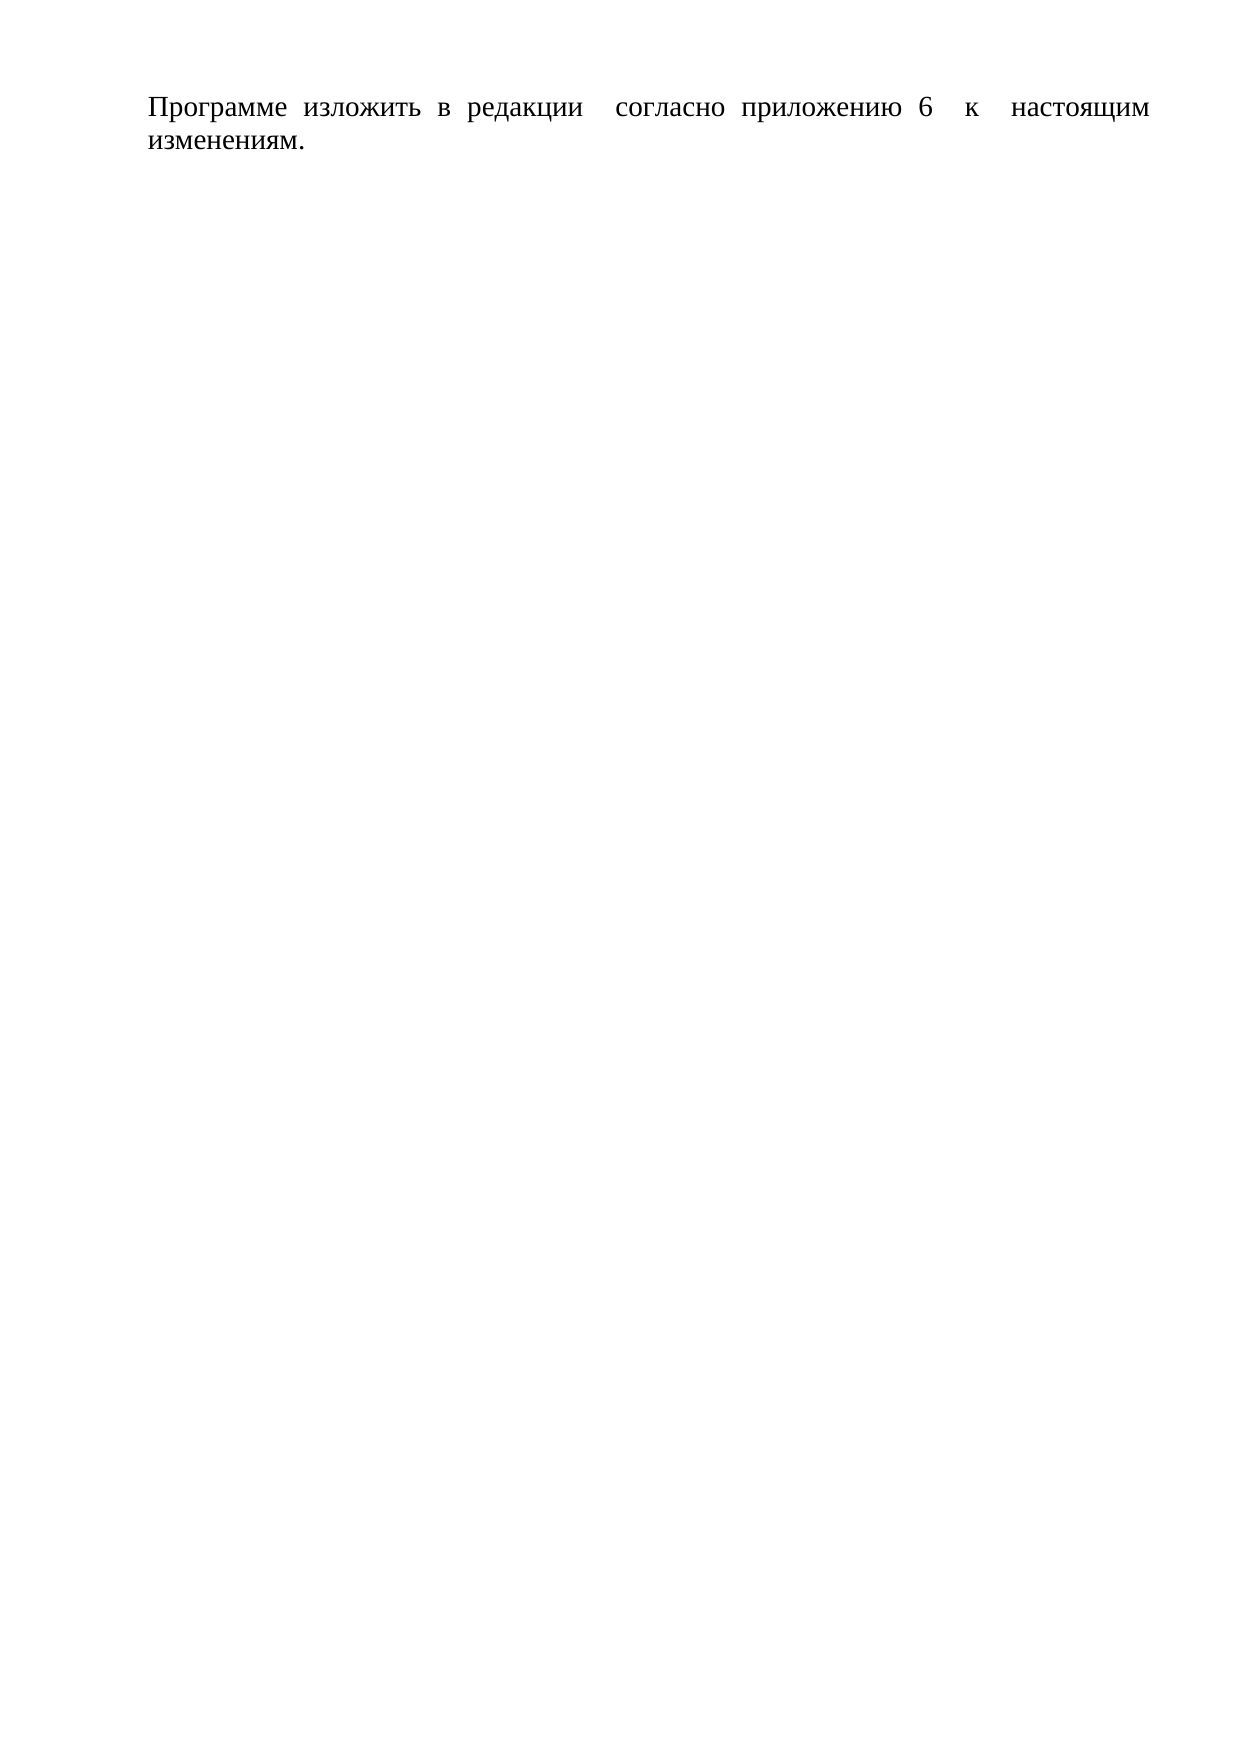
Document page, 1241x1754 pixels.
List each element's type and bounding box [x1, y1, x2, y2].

text [148, 89, 1152, 156]
